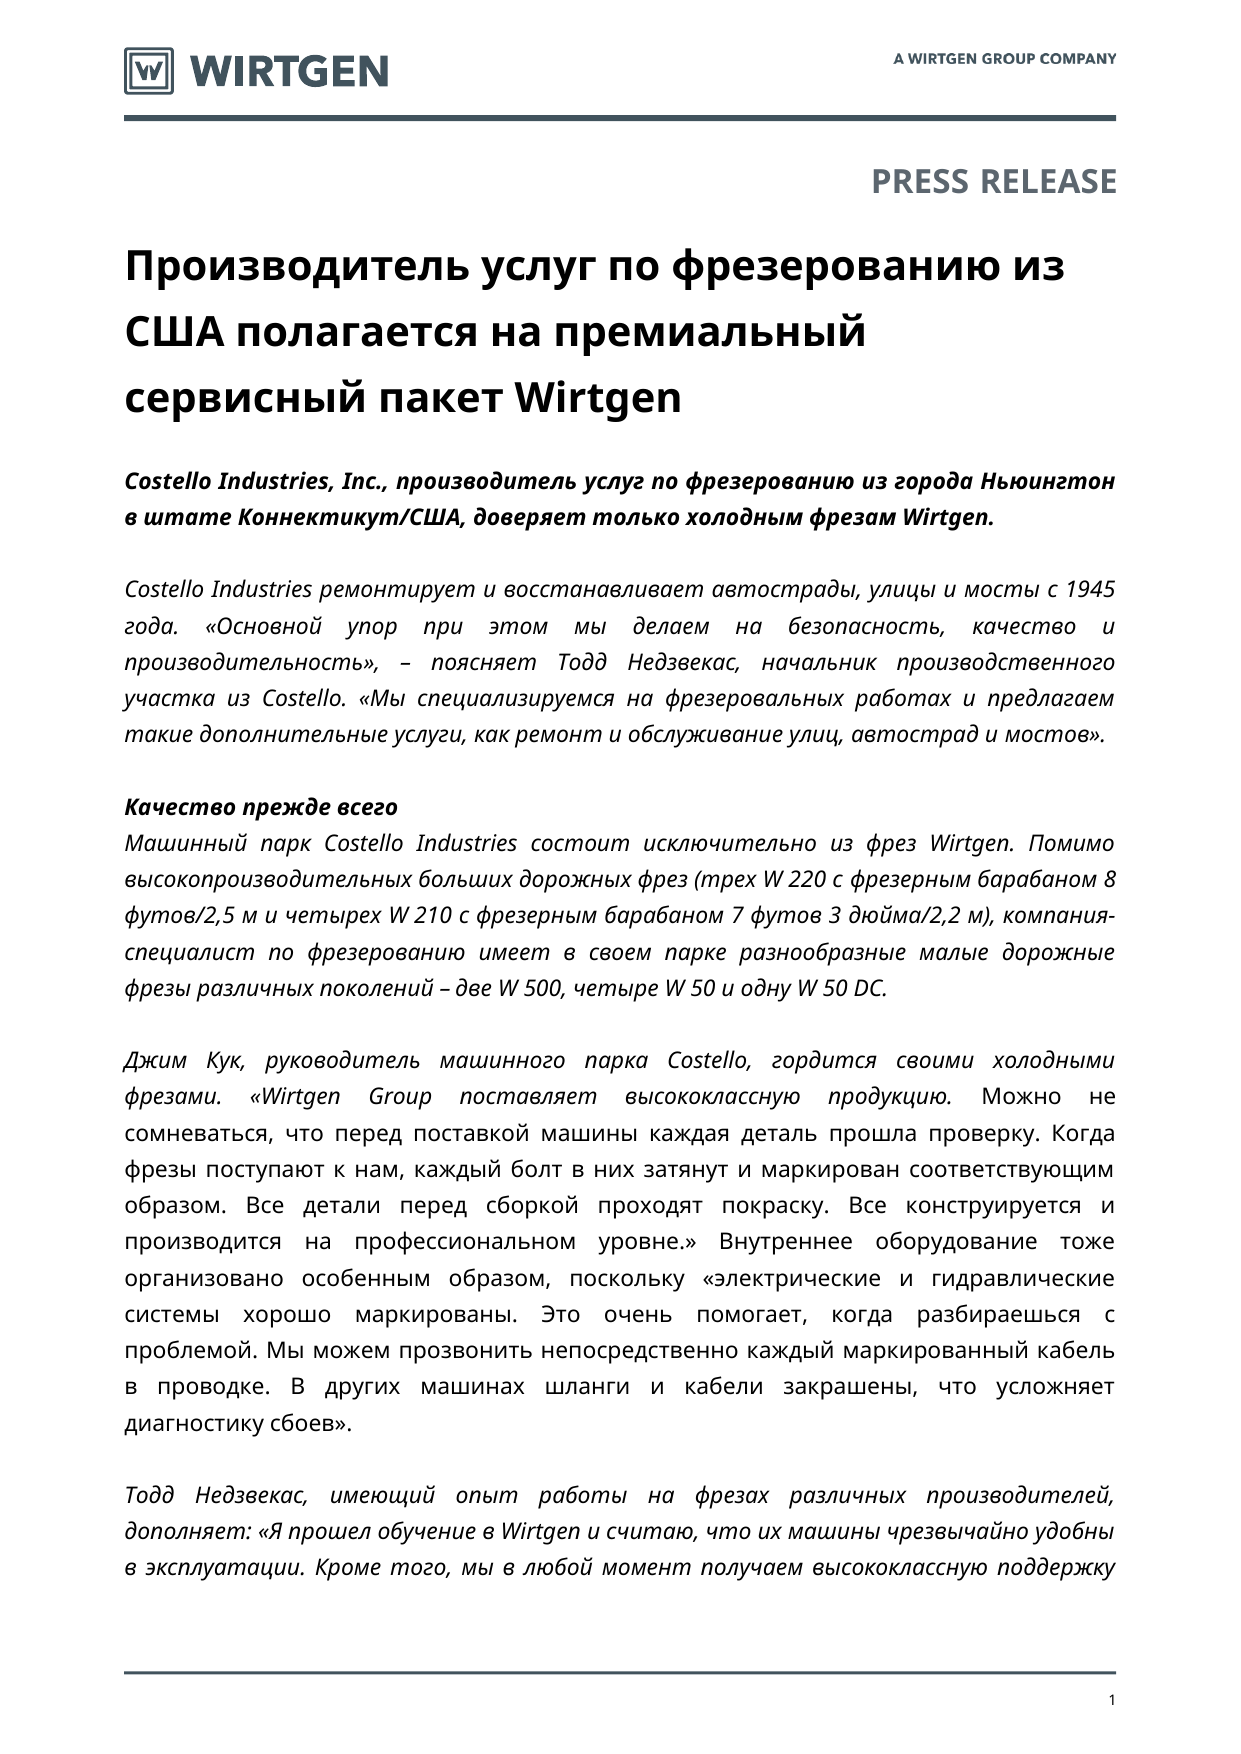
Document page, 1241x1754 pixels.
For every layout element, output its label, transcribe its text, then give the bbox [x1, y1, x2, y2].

text Costello Industries ремонтирует и восстанавливает автострады, улицы и мосты с 1945 года. «Основной упор при этом мы делаем на безопасность, качество и производительность», – поясняет Тодд Недзвекас, начальник производственного участка из Costello. «Мы специализируемся на фрезеровальных работах и предлагаем такие дополнительные услуги, как ремонт и обслуживание улиц, автострад и мостов». [124, 573, 1116, 750]
text Качество прежде всего [124, 791, 1116, 822]
text Машинный парк Costello Industries состоит исключительно из фрез Wirtgen. Помимо высокопроизводительных больших дорожных фрез (трех W 220 с фрезерным барабаном 8 футов/2,5 м и четырех W 210 с фрезерным барабаном 7 футов 3 дюйма/2,2 м), компания-специалист по фрезерованию имеет в своем парке разнообразные малые дорожные фрезы различных поколений – две W 500, четыре W 50 и одну W 50 DC. [124, 827, 1116, 1003]
picture [893, 53, 1117, 64]
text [124, 1479, 1116, 1582]
text Джим Кук, руководитель машинного парка Costello, гордится своими холодными фрезами. «Wirtgen Group поставляет высококлассную продукцию. Можно не сомневаться, что перед поставкой машины каждая деталь прошла проверку. Когда фрезы поступают к нам, каждый болт в них затянут и маркирован соответствующим образом. Все детали перед сборкой проходят покраску. Все конструируется и производится на профессиональном уровне.» Внутреннее оборудование тоже организовано особенным образом, поскольку «электрические и гидравлические системы хорошо маркированы. Это очень помогает, когда разбираешься с проблемой. Мы можем прозвонить непосредственно каждый маркированный кабель в проводке. В других машинах шланги и кабели закрашены, что усложняет диагностику сбоев». [124, 1044, 1116, 1438]
subtitle Производитель услуг по фрезерованию из США полагается на премиальный сервисный пакет Wirtgen [124, 236, 1116, 425]
text Costello Industries, Inc., производитель услуг по фрезерованию из города Ньюингтон в штате Коннектикут/США, доверяет только холодным фрезам Wirtgen. [124, 465, 1116, 532]
